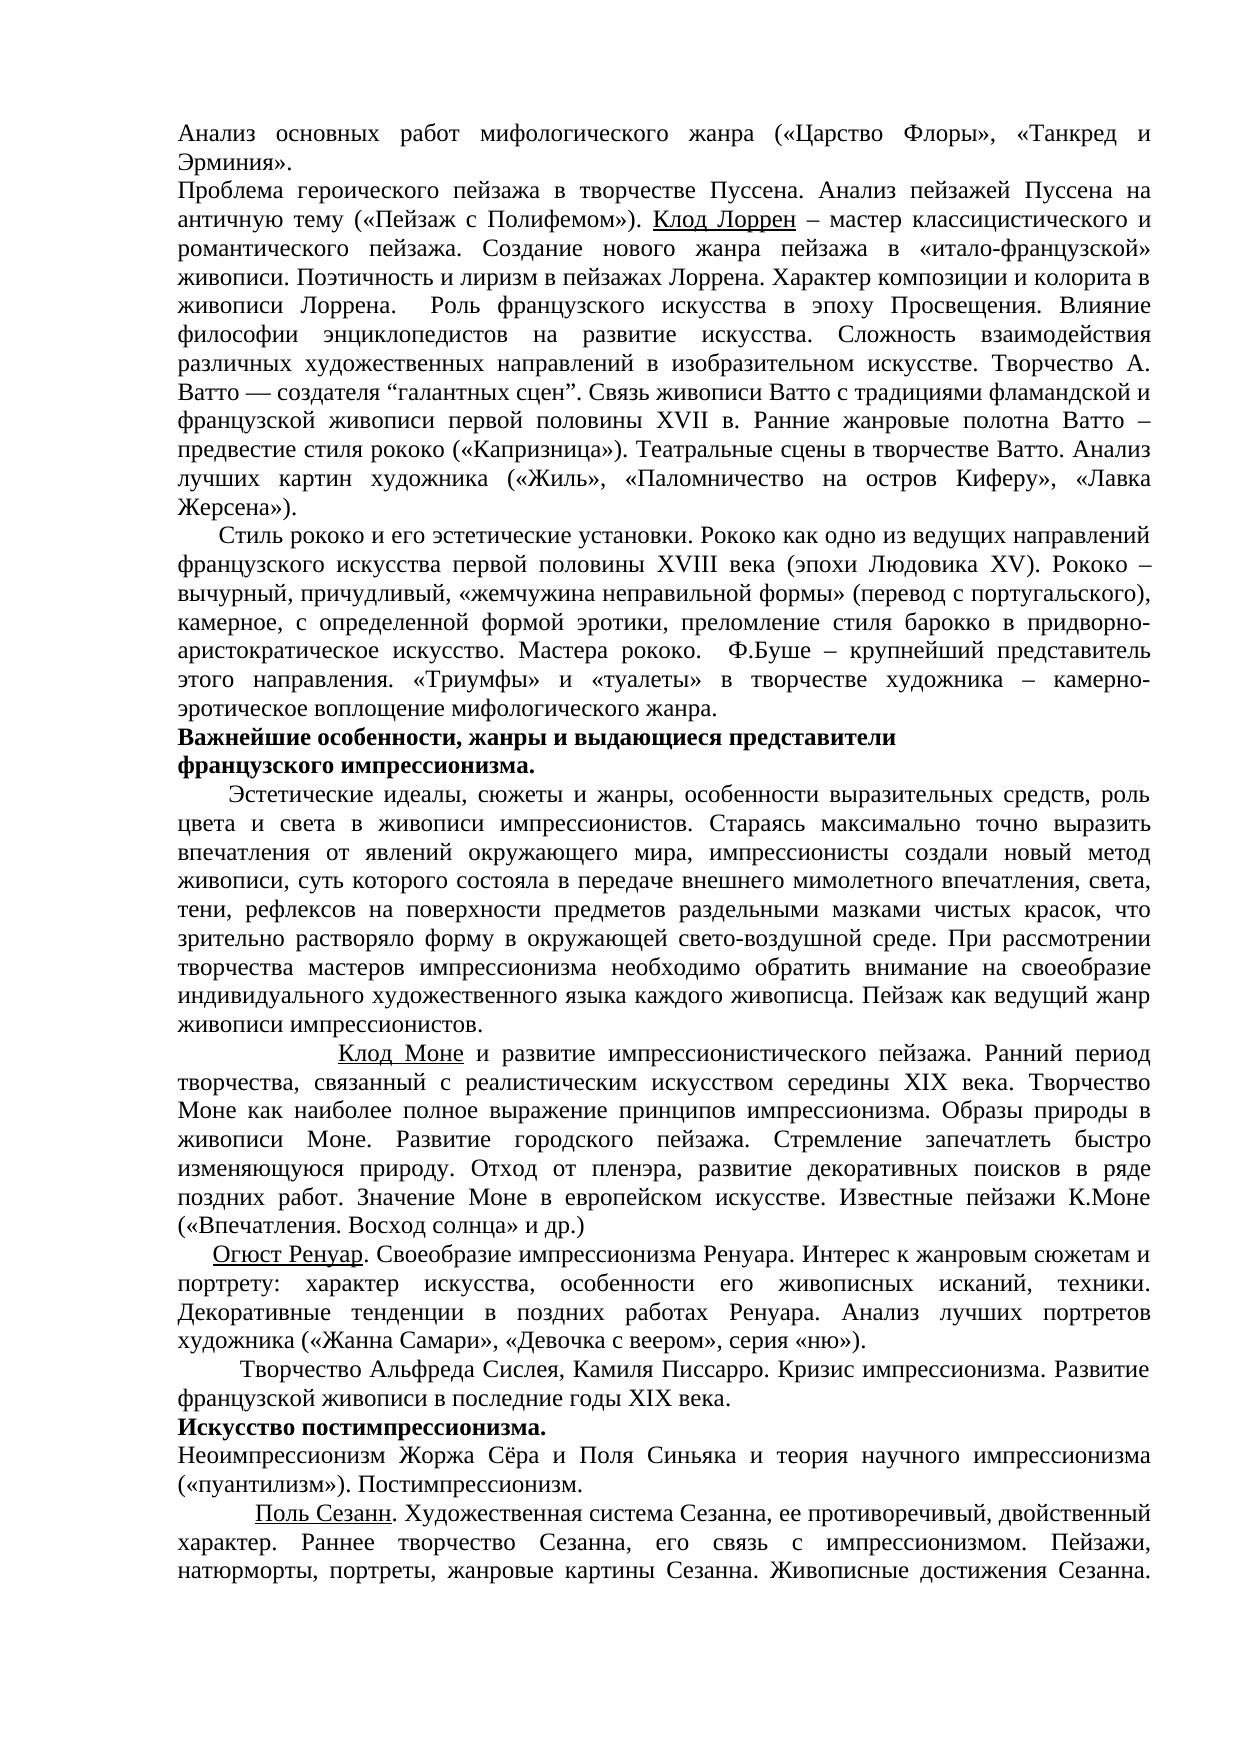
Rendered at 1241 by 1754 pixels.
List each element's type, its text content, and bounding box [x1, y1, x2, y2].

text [177, 1498, 1152, 1584]
text Проблема героического пейзажа в творчестве Пуссена. Анализ пейзажей Пуссена на античную тему («Пейзаж с Полифемом»). Клод Лоррен – мастер классицистического и романтического пейзажа. Создание нового жанра пейзажа в «итало-французской» живописи. Поэтичность и лиризм в пейзажах Лоррена. Характер композиции и колорита в живописи Лоррена. Роль французского искусства в эпоху Просвещения. Влияние философии энциклопедистов на развитие искусства. Сложность взаимодействия различных художественных направлений в изобразительном искусстве. Творчество А. Ватто — создателя “галантных сцен”. Связь живописи Ватто с традициями фламандской и французской живописи первой половины XVII в. Ранние жанровые полотна Ватто – предвестие стиля рококо («Капризница»). Театральные сцены в творчестве Ватто. Анализ лучших картин художника («Жиль», «Паломничество на остров Киферу», «Лавка Жерсена»). [177, 176, 1152, 521]
text Творчество Альфреда Сислея, Камиля Писсарро. Кризис импрессионизма. Развитие французской живописи в последние годы XIX века. [177, 1354, 1152, 1412]
text Огюст Ренуар. Своеобразие импрессионизма Ренуара. Интерес к жанровым сюжетам и портрету: характер искусства, особенности его живописных исканий, техники. Декоративные тенденции в поздних работах Ренуара. Анализ лучших портретов художника («Жанна Самари», «Девочка с веером», серия «ню»). [177, 1239, 1152, 1354]
text Эстетические идеалы, сюжеты и жанры, особенности выразительных средств, роль цвета и света в живописи импрессионистов. Стараясь максимально точно выразить впечатления от явлений окружающего мира, импрессионисты создали новый метод живописи, суть которого состояла в передаче внешнего мимолетного впечатления, света, тени, рефлексов на поверхности предметов раздельными мазками чистых красок, что зрительно растворяло форму в окружающей свето-воздушной среде. При рассмотрении творчества мастеров импрессионизма необходимо обратить внимание на своеобразие индивидуального художественного языка каждого живописца. Пейзаж как ведущий жанр живописи импрессионистов. [177, 779, 1152, 1038]
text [177, 118, 1152, 176]
text Клод Моне и развитие импрессионистического пейзажа. Ранний период творчества, связанный с реалистическим искусством середины XIX века. Творчество Моне как наиболее полное выражение принципов импрессионизма. Образы природы в живописи Моне. Развитие городского пейзажа. Стремление запечатлеть быстро изменяющуюся природу. Отход от пленэра, развитие декоративных поисков в ряде поздних работ. Значение Моне в европейском искусстве. Известные пейзажи К.Моне («Впечатления. Восход солнца» и др.) [177, 1038, 1152, 1239]
text Искусство постимпрессионизма. [177, 1412, 1152, 1441]
text французского импрессионизма. [177, 751, 1152, 779]
text Стиль рококо и его эстетические установки. Рококо как одно из ведущих направлений французского искусства первой половины XVIII века (эпохи Людовика XV). Рококо – вычурный, причудливый, «жемчужина неправильной формы» (перевод с португальского), камерное, с определенной формой эротики, преломление стиля барокко в придворно-аристократическое искусство. Мастера рококо. Ф.Буше – крупнейший представитель этого направления. «Триумфы» и «туалеты» в творчестве художника – камерно-эротическое воплощение мифологического жанра. [177, 521, 1152, 722]
text Важнейшие особенности, жанры и выдающиеся представители [177, 722, 1152, 751]
text Неоимпрессионизм Жоржа Сёра и Поля Синьяка и теория научного импрессионизма («пуантилизм»). Постимпрессионизм. [177, 1441, 1152, 1498]
